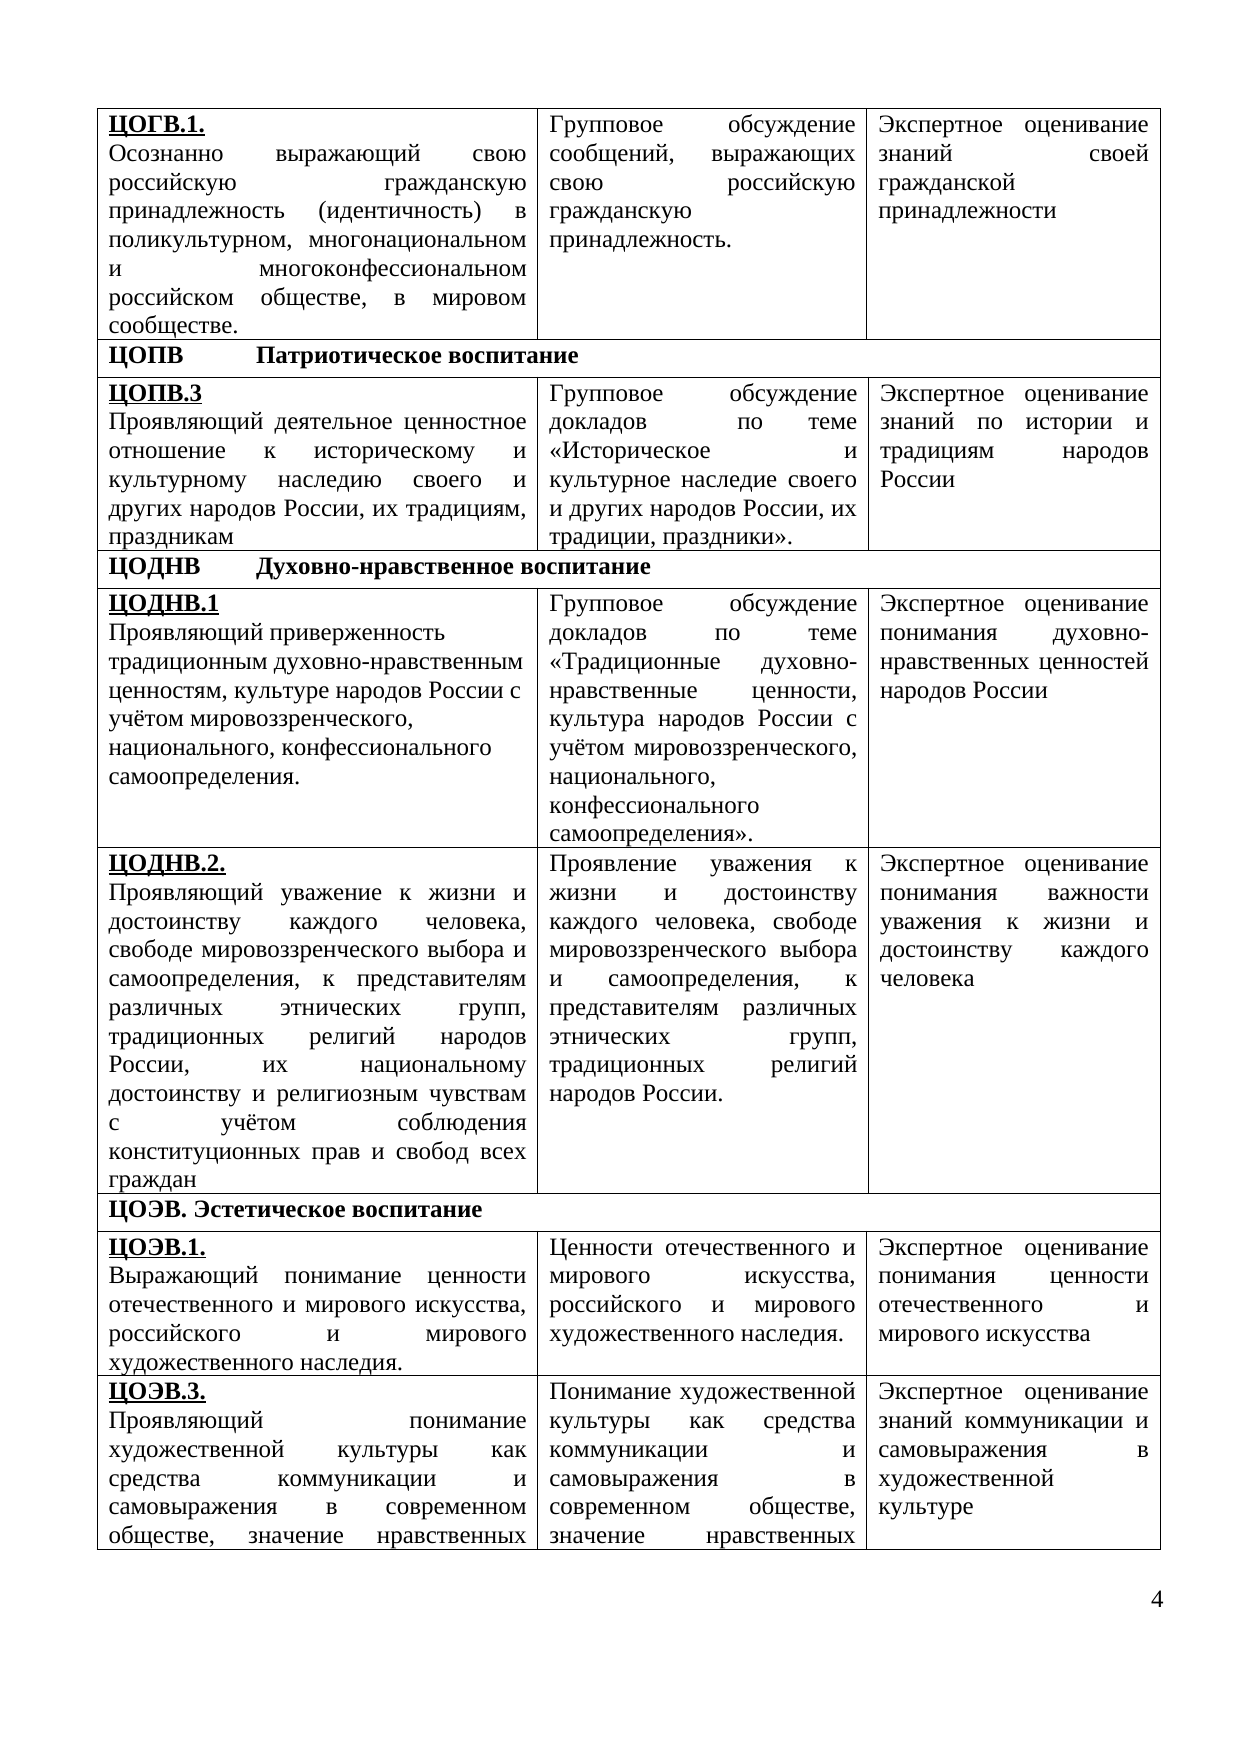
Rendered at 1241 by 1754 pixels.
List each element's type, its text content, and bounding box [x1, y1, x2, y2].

table_cell Ценности отечественного и мирового искусства, российского и мирового художественного наследия. [538, 1232, 866, 1375]
table_cell Экспертное оценивание понимания ценности отечественного и мирового искусства [867, 1232, 1160, 1375]
table_cell ЦОПВ Патриотическое воспитание [98, 340, 1160, 377]
table_cell ЦОПВ.3 Проявляющий деятельное ценностное отношение к историческому и культурному наследию своего и других народов России, их традициям, праздникам [98, 378, 537, 550]
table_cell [538, 1376, 866, 1549]
table_cell Групповое обсуждение докладов по теме «Историческое и культурное наследие своего и других народов России, их традиции, праздники». [538, 378, 868, 550]
table_cell Групповое обсуждение сообщений, выражающих свою российскую гражданскую принадлежность. [538, 109, 866, 339]
table_cell Экспертное оценивание знаний своей гражданской принадлежности [867, 109, 1160, 339]
table_cell Экспертное оценивание понимания духовно-нравственных ценностей народов России [869, 589, 1160, 847]
table_cell ЦОЭВ. Эстетическое воспитание [98, 1194, 1160, 1231]
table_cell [867, 1376, 1160, 1549]
table_cell Экспертное оценивание знаний по истории и традициям народов России [869, 378, 1160, 550]
table_cell Проявление уважения к жизни и достоинству каждого человека, свободе мировоззренческого выбора и самоопределения, к представителям различных этнических групп, традиционных религий народов России. [538, 848, 868, 1193]
table_cell ЦОДНВ.2. Проявляющий уважение к жизни и достоинству каждого человека, свободе мировоззренческого выбора и самоопределения, к представителям различных этнических групп, традиционных религий народов России, их национальному достоинству и религиозным чувствам с учётом соблюдения конституционных прав и свобод всех граждан [98, 848, 537, 1193]
table_cell Групповое обсуждение докладов по теме «Традиционные духовно-нравственные ценности, культура народов России с учётом мировоззренческого, национального, конфессионального самоопределения». [538, 589, 868, 847]
table_cell ЦОДНВ Духовно-нравственное воспитание [98, 551, 1160, 587]
table_cell ЦОГВ.1. Осознанно выражающий свою российскую гражданскую принадлежность (идентичность) в поликультурном, многонациональном и многоконфессиональном российском обществе, в мировом сообществе. [98, 109, 537, 339]
table_cell ЦОДНВ.1 Проявляющий приверженность традиционным духовно-нравственным ценностям, культуре народов России с учётом мировоззренческого, национального, конфессионального самоопределения. [98, 589, 537, 847]
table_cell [98, 1376, 537, 1549]
table_cell Экспертное оценивание понимания важности уважения к жизни и достоинству каждого человека [869, 848, 1160, 1193]
table_cell ЦОЭВ.1. Выражающий понимание ценности отечественного и мирового искусства, российского и мирового художественного наследия. [98, 1232, 537, 1375]
